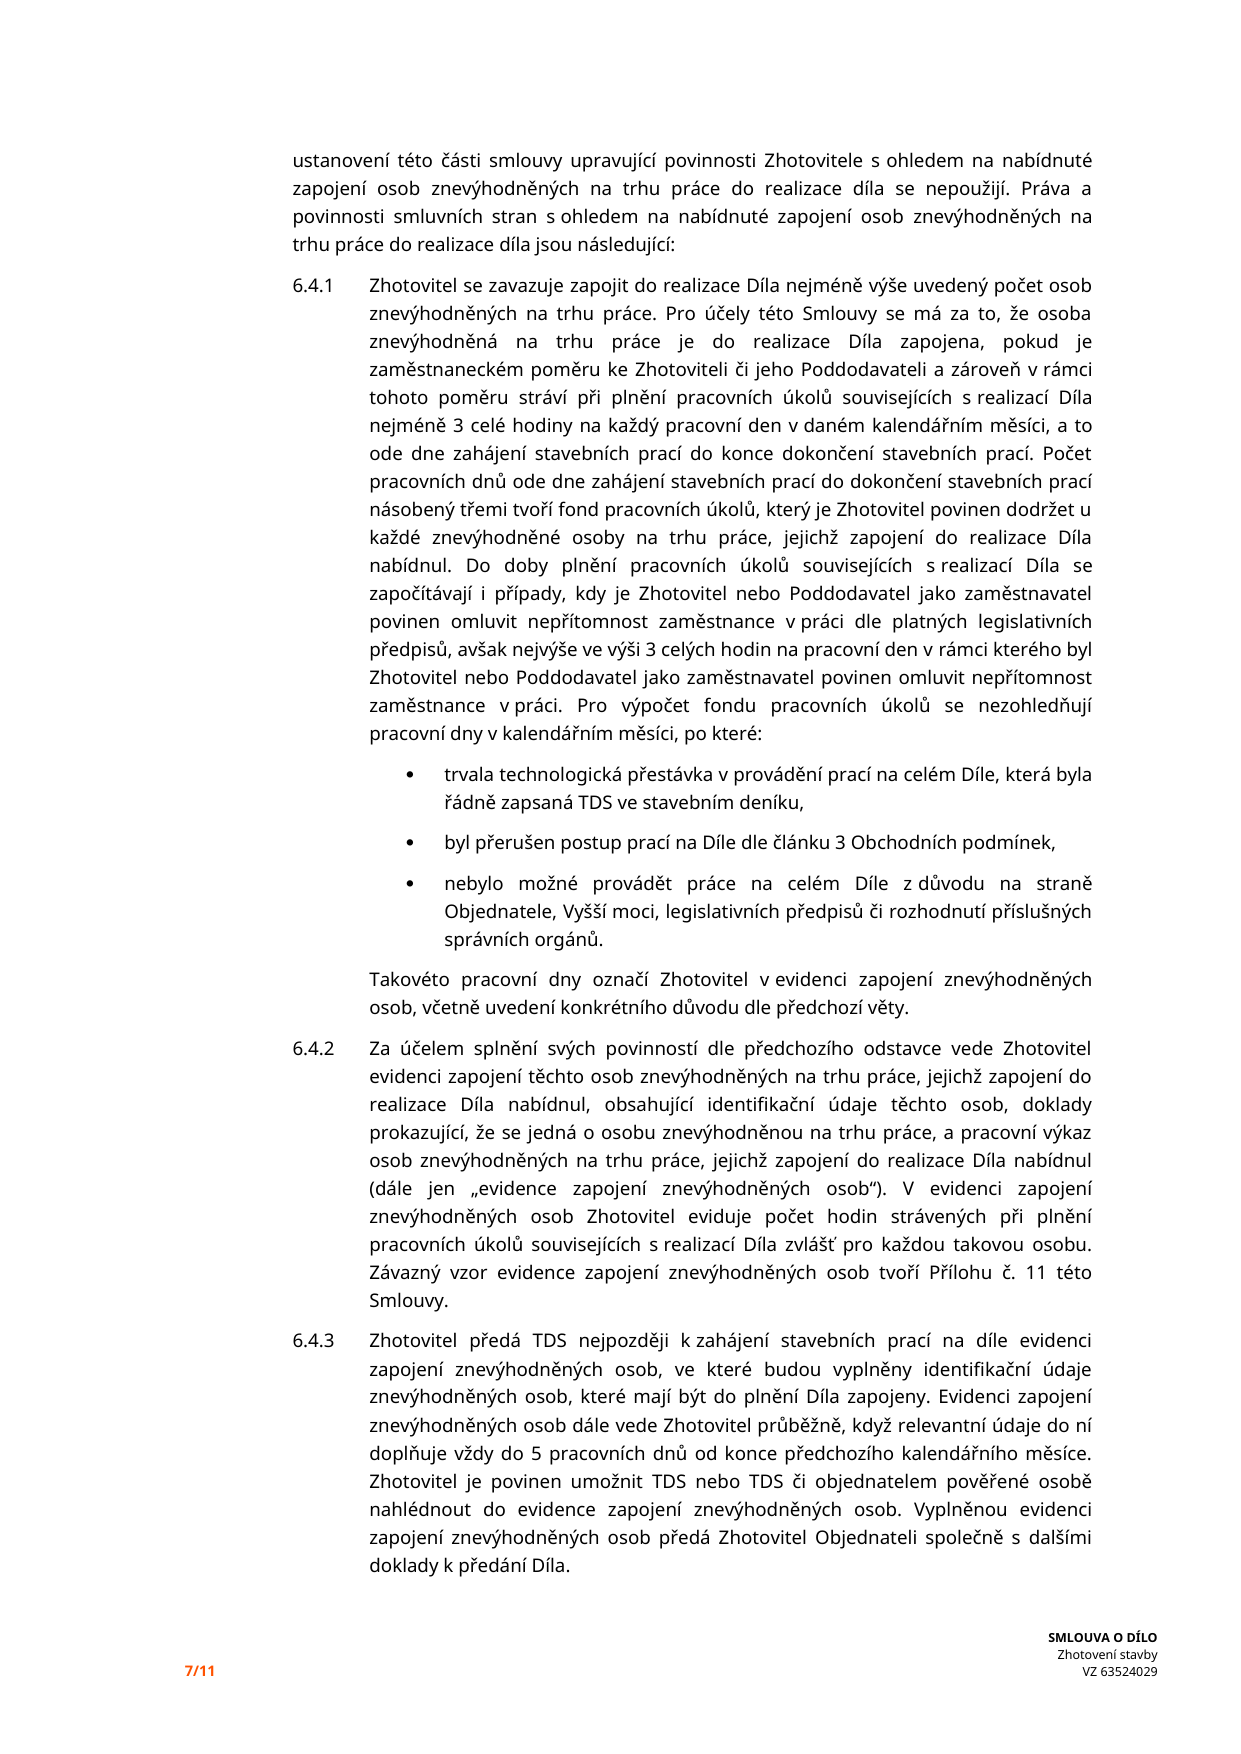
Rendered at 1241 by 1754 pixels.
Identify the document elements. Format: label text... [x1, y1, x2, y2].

list Takovéto pracovní dny označí Zhotovitel v evidenci zapojení znevýhodněných osob, včetně uvedení konkrétního důvodu dle předchozí věty. [369, 967, 1093, 1020]
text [216, 147, 1093, 257]
text Zhotovitel předá TDS nejpozději k zahájení stavebních prací na díle evidenci zapojení znevýhodněných osob, ve které budou vyplněny identifikační údaje znevýhodněných osob, které mají být do plnění Díla zapojeny. Evidenci zapojení znevýhodněných osob dále vede Zhotovitel průběžně, když relevantní údaje do ní doplňuje vždy do 5 pracovních dnů od konce předchozího kalendářního měsíce. Zhotovitel je povinen umožnit TDS nebo TDS či objednatelem pověřené osobě nahlédnout do evidence zapojení znevýhodněných osob. Vyplněnou evidenci zapojení znevýhodněných osob předá Zhotovitel Objednateli společně s dalšími doklady k předání Díla. [292, 1328, 1093, 1577]
text Za účelem splnění svých povinností dle předchozího odstavce vede Zhotovitel evidenci zapojení těchto osob znevýhodněných na trhu práce, jejichž zapojení do realizace Díla nabídnul, obsahující identifikační údaje těchto osob, doklady prokazující, že se jedná o osobu znevýhodněnou na trhu práce, a pracovní výkaz osob znevýhodněných na trhu práce, jejichž zapojení do realizace Díla nabídnul (dále jen „evidence zapojení znevýhodněných osob“). V evidenci zapojení znevýhodněných osob Zhotovitel eviduje počet hodin strávených při plnění pracovních úkolů souvisejících s realizací Díla zvlášť pro každou takovou osobu. Závazný vzor evidence zapojení znevýhodněných osob tvoří Přílohu č. 11 této Smlouvy. [292, 1035, 1093, 1313]
list byl přerušen postup prací na Díle dle článku 3 Obchodních podmínek, [407, 829, 1093, 855]
list Zhotovitel se zavazuje zapojit do realizace Díla nejméně výše uvedený počet osob znevýhodněných na trhu práce. Pro účely této Smlouvy se má za to, že osoba znevýhodněná na trhu práce je do realizace Díla zapojena, pokud je zaměstnaneckém poměru ke Zhotoviteli či jeho Poddodavateli a zároveň v rámci tohoto poměru stráví při plnění pracovních úkolů souvisejících s realizací Díla nejméně 3 celé hodiny na každý pracovní den v daném kalendářním měsíci, a to ode dne zahájení stavebních prací do konce dokončení stavebních prací. Počet pracovních dnů ode dne zahájení stavebních prací do dokončení stavebních prací násobený třemi tvoří fond pracovních úkolů, který je Zhotovitel povinen dodržet u každé znevýhodněné osoby na trhu práce, jejichž zapojení do realizace Díla nabídnul. Do doby plnění pracovních úkolů souvisejících s realizací Díla se započítávají i případy, kdy je Zhotovitel nebo Poddodavatel jako zaměstnavatel povinen omluvit nepřítomnost zaměstnance v práci dle platných legislativních předpisů, avšak nejvýše ve výši 3 celých hodin na pracovní den v rámci kterého byl Zhotovitel nebo Poddodavatel jako zaměstnavatel povinen omluvit nepřítomnost zaměstnance v práci. Pro výpočet fondu pracovních úkolů se nezohledňují pracovní dny v kalendářním měsíci, po které: [292, 272, 1093, 746]
list nebylo možné provádět práce na celém Díle z důvodu na straně Objednatele, Vyšší moci, legislativních předpisů či rozhodnutí příslušných správních orgánů. [407, 870, 1093, 952]
list trvala technologická přestávka v provádění prací na celém Díle, která byla řádně zapsaná TDS ve stavebním deníku, [407, 761, 1093, 814]
